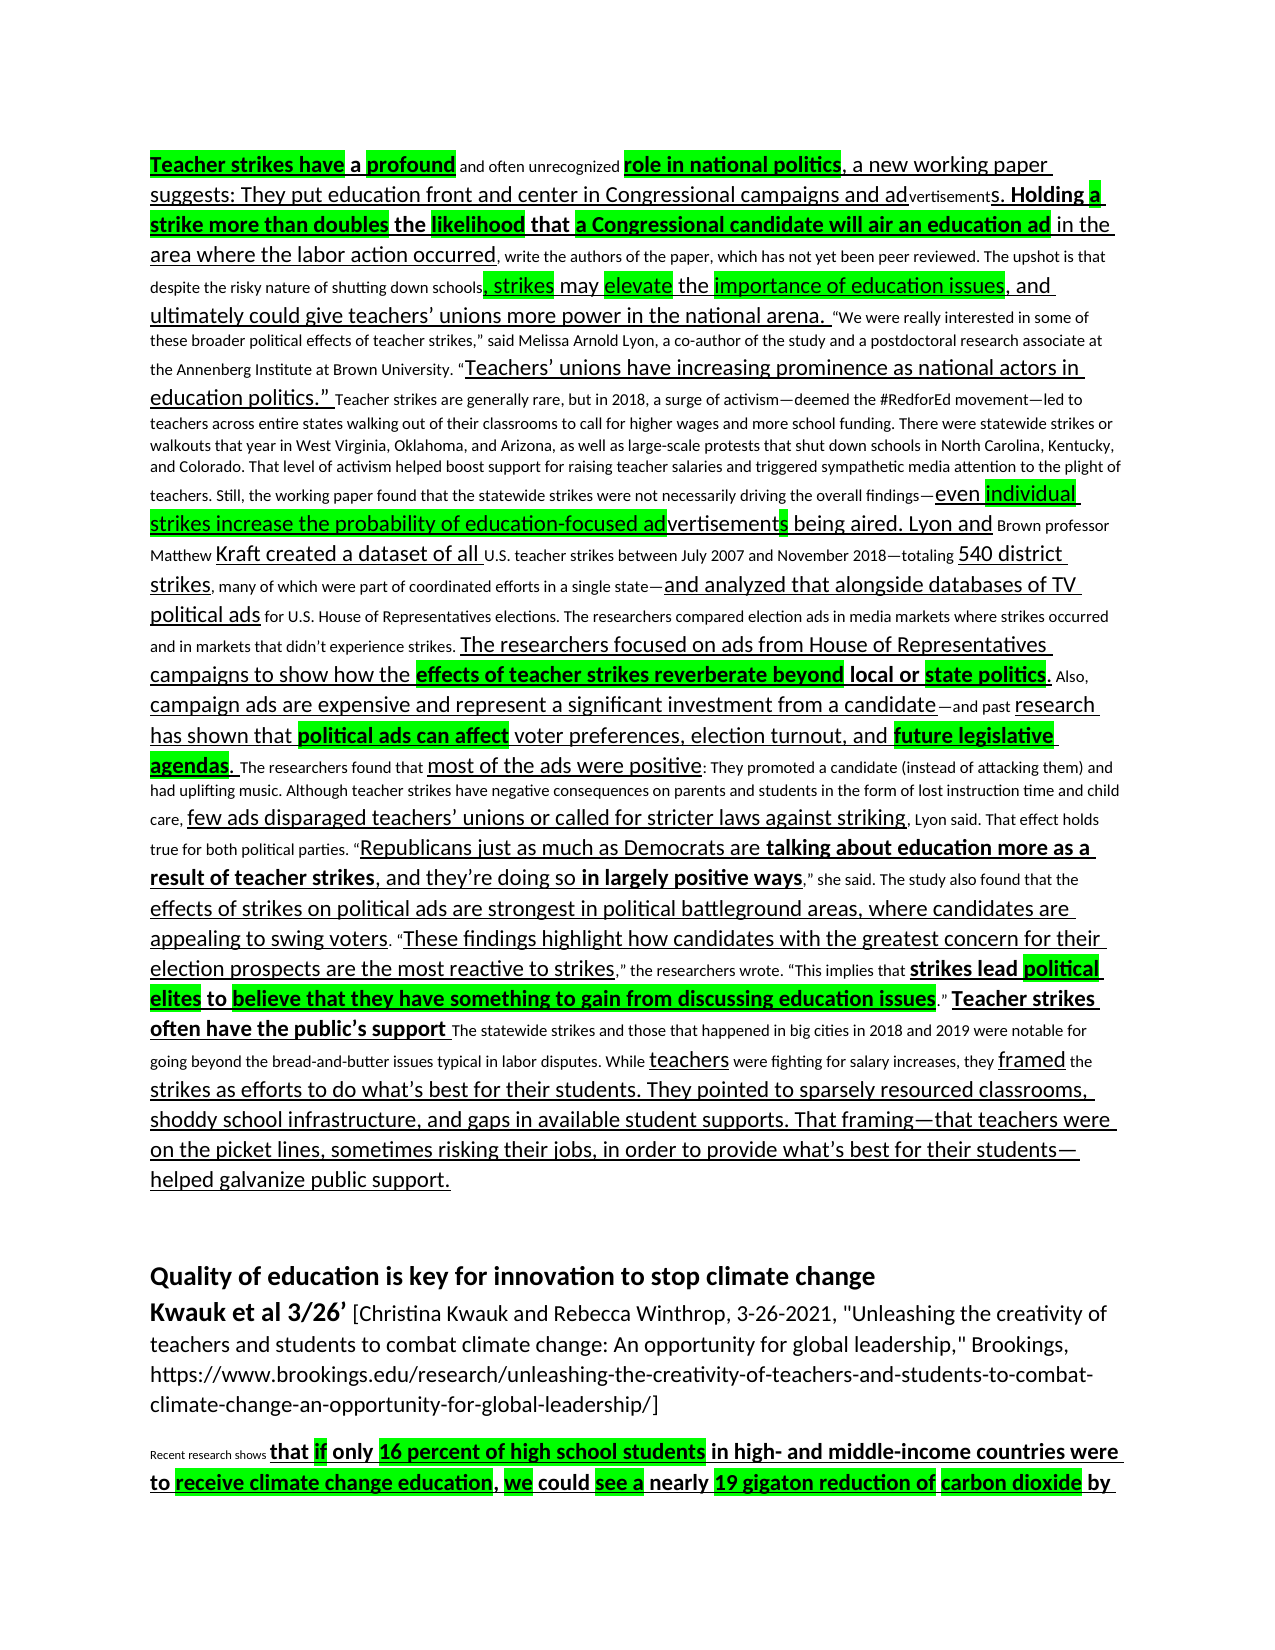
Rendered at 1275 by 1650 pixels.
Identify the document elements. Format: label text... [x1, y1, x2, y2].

text Teacher strikes have a profound and often unrecognized role in national politics, a new working paper suggests: They put education front and center in Congressional campaigns and advertisements. Holding a strike more than doubles the likelihood that a Congressional candidate will air an education ad in the area where the labor action occurred, write the authors of the paper, which has not yet been peer reviewed. The upshot is that despite the risky nature of shutting down schools, strikes may elevate the importance of education issues, and ultimately could give teachers’ unions more power in the national arena. “We were really interested in some of these broader political effects of teacher strikes,” said Melissa Arnold Lyon, a co-author of the study and a postdoctoral research associate at the Annenberg Institute at Brown University. “Teachers’ unions have increasing prominence as national actors in education politics.” Teacher strikes are generally rare, but in 2018, a surge of activism—deemed the #RedforEd movement—led to teachers across entire states walking out of their classrooms to call for higher wages and more school funding. There were statewide strikes or walkouts that year in West Virginia, Oklahoma, and Arizona, as well as large-scale protests that shut down schools in North Carolina, Kentucky, and Colorado. That level of activism helped boost support for raising teacher salaries and triggered sympathetic media attention to the plight of teachers. Still, the working paper found that the statewide strikes were not necessarily driving the overall findings—even individual strikes increase the probability of education-focused advertisements being aired. Lyon and Brown professor Matthew Kraft created a dataset of all U.S. teacher strikes between July 2007 and November 2018—totaling 540 district strikes, many of which were part of coordinated efforts in a single state—and analyzed that alongside databases of TV political ads for U.S. House of Representatives elections. The researchers compared election ads in media markets where strikes occurred and in markets that didn’t experience strikes. The researchers focused on ads from House of Representatives campaigns to show how the effects of teacher strikes reverberate beyond local or state politics. Also, campaign ads are expensive and represent a significant investment from a candidate—and past research has shown that political ads can affect voter preferences, election turnout, and future legislative agendas. The researchers found that most of the ads were positive: They promoted a candidate (instead of attacking them) and had uplifting music. Although teacher strikes have negative consequences on parents and students in the form of lost instruction time and child care, few ads disparaged teachers’ unions or called for stricter laws against striking, Lyon said. That effect holds true for both political parties. “Republicans just as much as Democrats are talking about education more as a result of teacher strikes, and they’re doing so in largely positive ways,” she said. The study also found that the effects of strikes on political ads are strongest in political battleground areas, where candidates are appealing to swing voters. “These findings highlight how candidates with the greatest concern for their election prospects are the most reactive to strikes,” the researchers wrote. “This implies that strikes lead political elites to believe that they have something to gain from discussing education issues.” Teacher strikes often have the public’s support The statewide strikes and those that happened in big cities in 2018 and 2019 were notable for going beyond the bread-and-butter issues typical in labor disputes. While teachers were fighting for salary increases, they framed the strikes as efforts to do what’s best for their students. They pointed to sparsely resourced classrooms, shoddy school infrastructure, and gaps in available student supports. That framing—that teachers were on the picket lines, sometimes risking their jobs, in order to provide what’s best for their students—helped galvanize public support. [150, 150, 1125, 1194]
text Kwauk et al 3/26’ [Christina Kwauk and Rebecca Winthrop, 3-26-2021, "Unleashing the creativity of teachers and students to combat climate change: An opportunity for global leadership," Brookings, https://www.brookings.edu/research/unleashing-the-creativity-of-teachers-and-students-to-combat-climate-change-an-opportunity-for-global-leadership/] [150, 1295, 1125, 1419]
subtitle Quality of education is key for innovation to stop climate change [150, 1259, 1125, 1292]
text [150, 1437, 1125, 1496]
